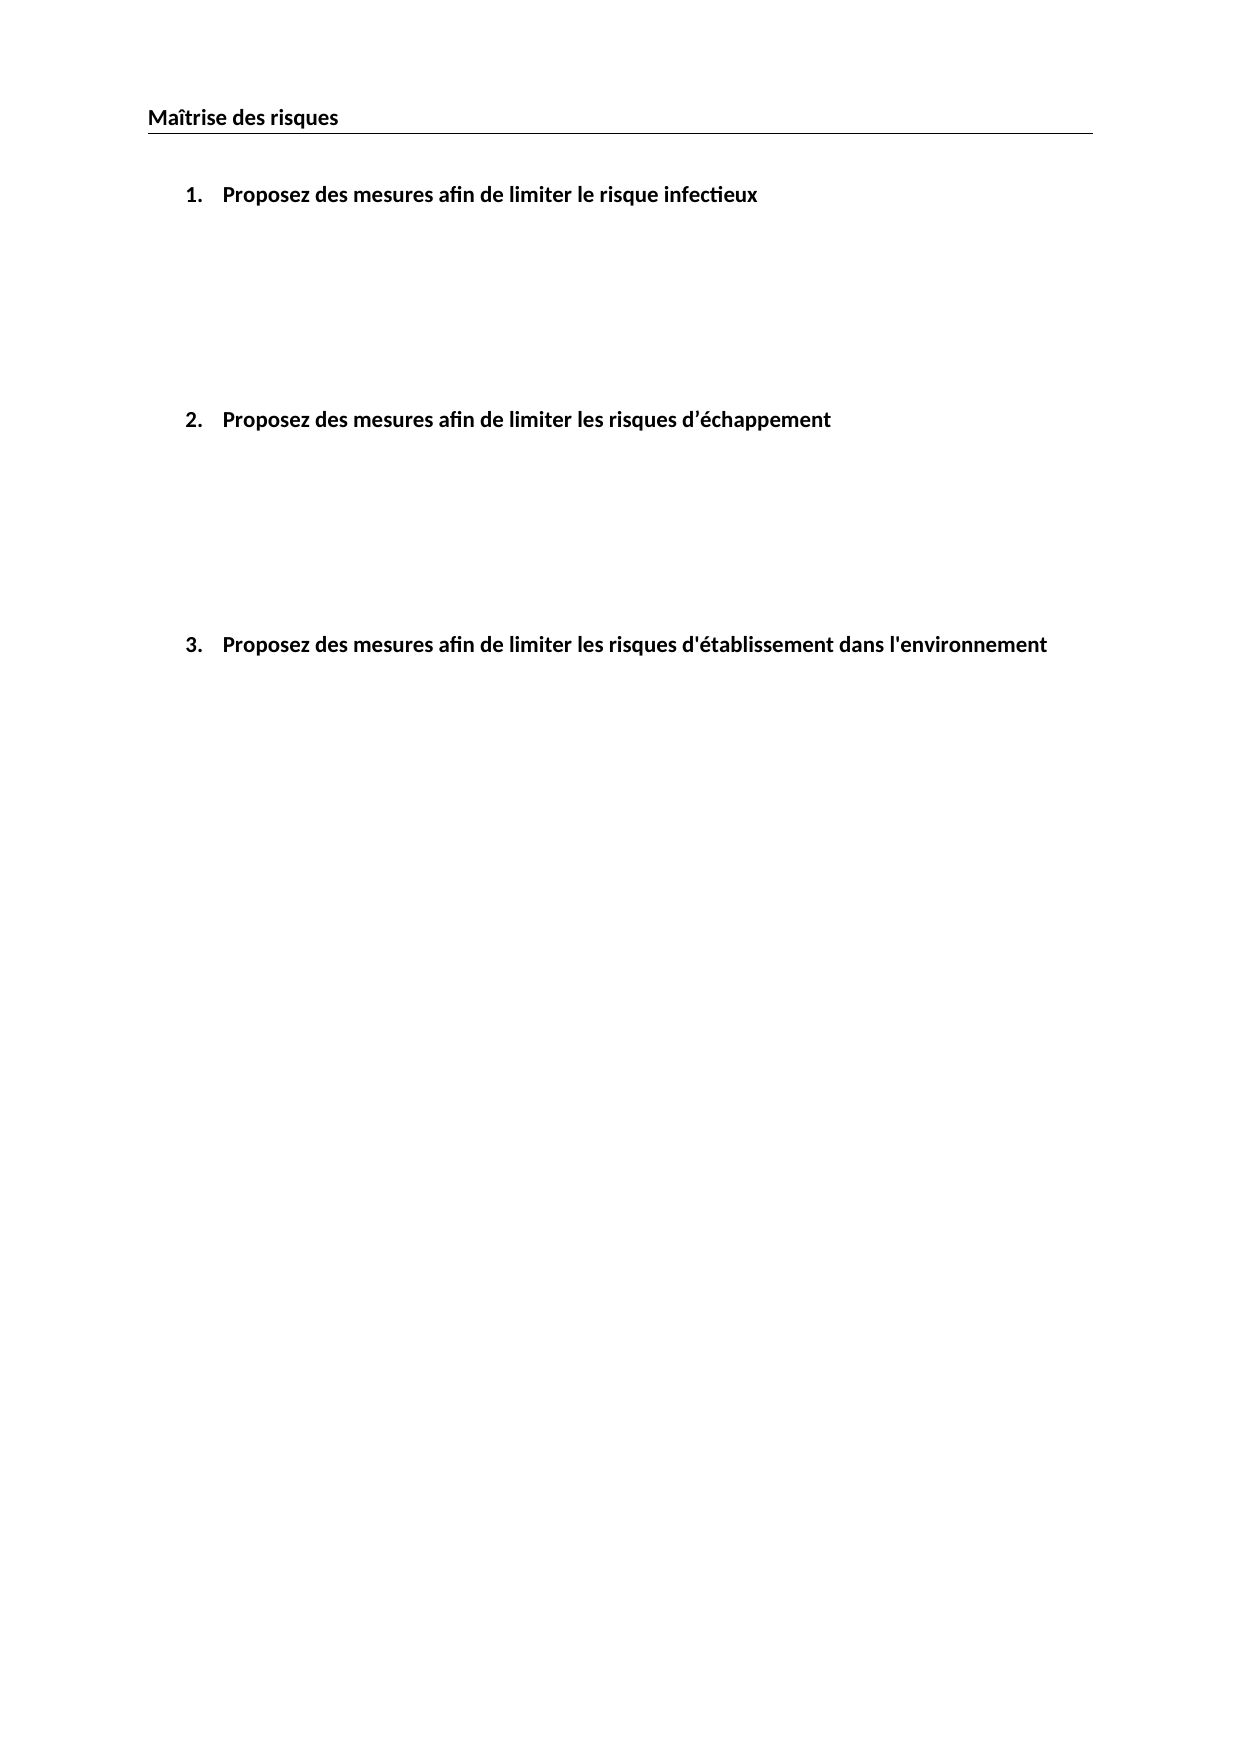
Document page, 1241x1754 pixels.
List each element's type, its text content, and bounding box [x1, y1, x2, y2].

list Proposez des mesures afin de limiter les risques d’échappement [185, 405, 1093, 433]
list Proposez des mesures afin de limiter le risque infectieux [185, 180, 1093, 208]
list Proposez des mesures afin de limiter les risques d'établissement dans l'environnement [185, 630, 1093, 658]
text Maîtrise des risques [148, 103, 1093, 133]
